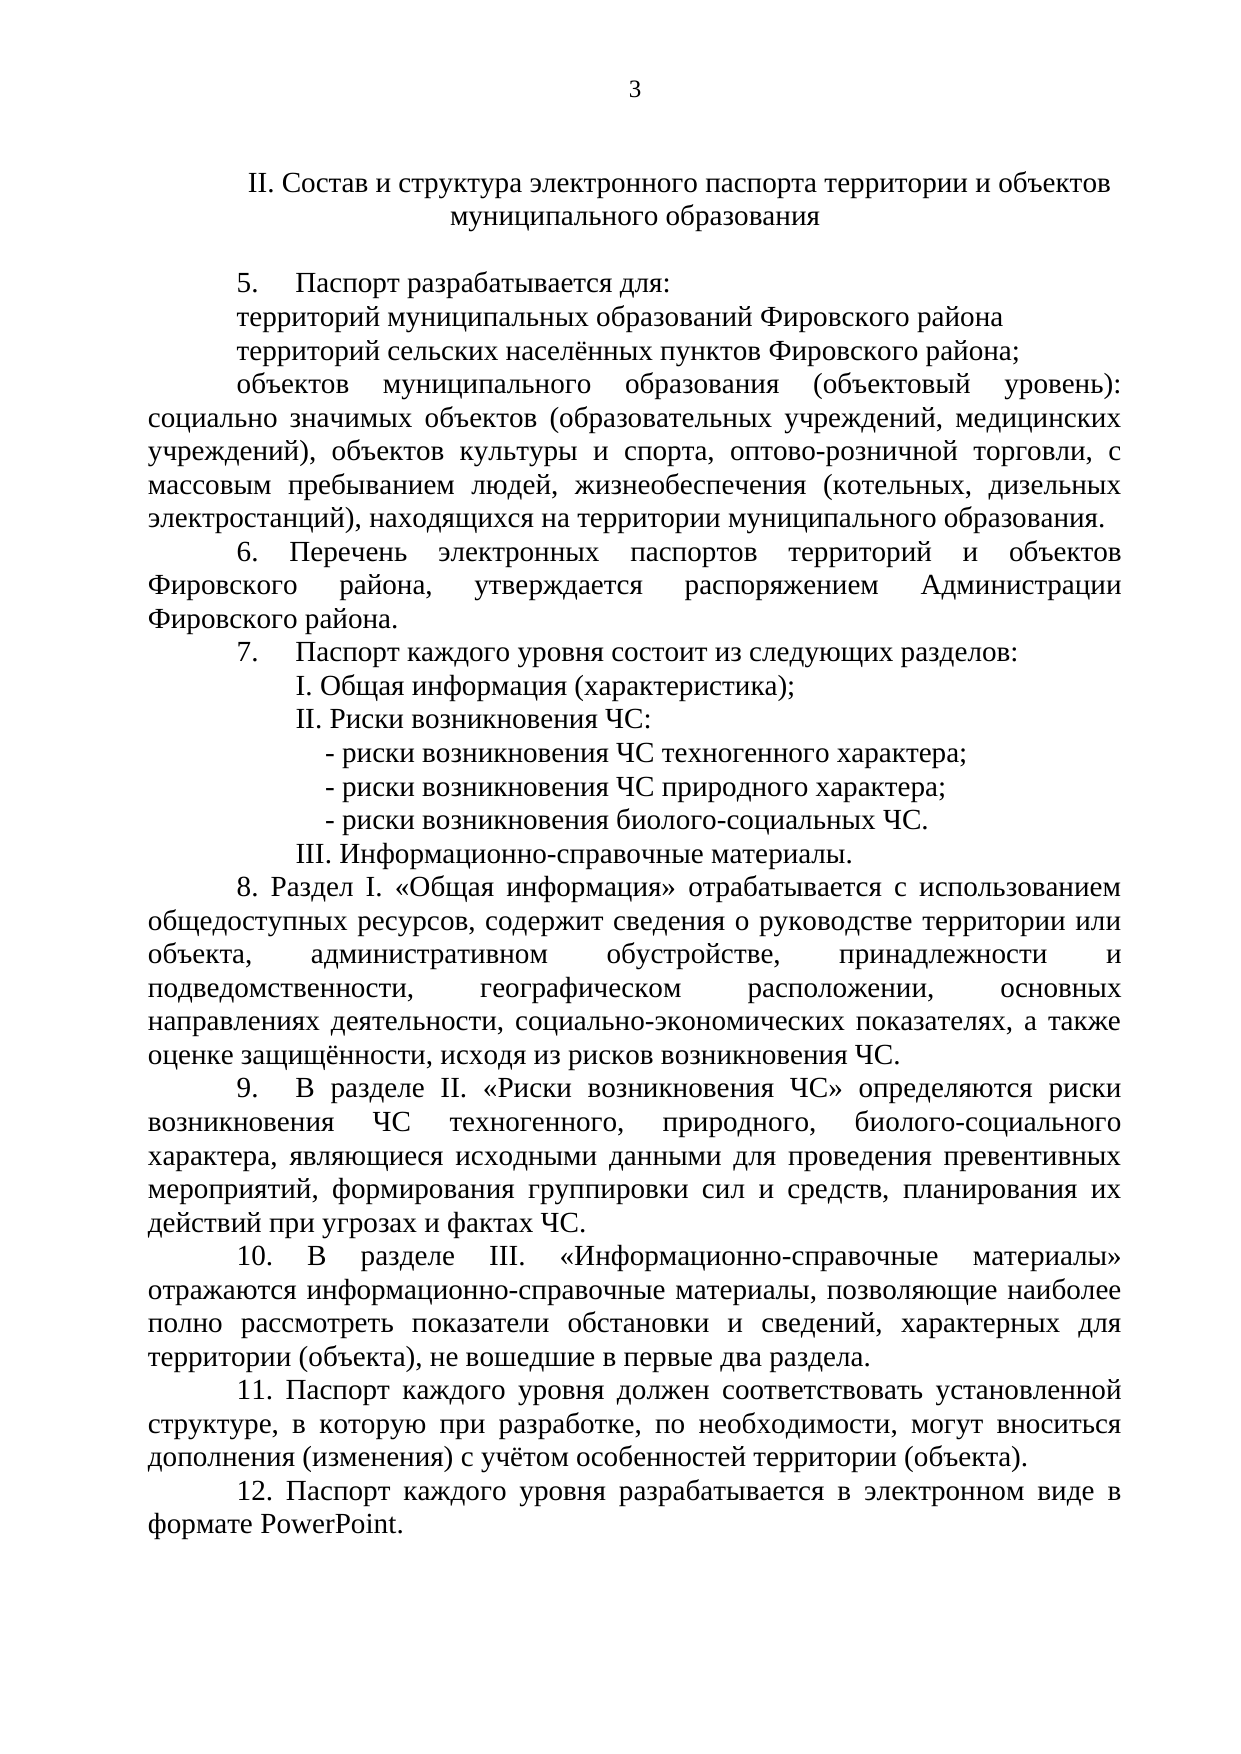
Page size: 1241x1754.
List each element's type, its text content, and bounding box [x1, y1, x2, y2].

text 11. Паспорт каждого уровня должен соответствовать установленной структуре, в которую при разработке, по необходимости, могут вноситься дополнения (изменения) с учётом особенностей территории (объекта). [148, 1372, 1122, 1473]
text - риски возникновения биолого-социальных ЧС. [148, 802, 1122, 836]
text II. Состав и структура электронного паспорта территории и объектов муниципального образования [148, 165, 1122, 232]
text территорий муниципальных образований Фировского района [148, 299, 1122, 333]
text 7. Паспорт каждого уровня состоит из следующих разделов: [148, 634, 1122, 668]
text I. Общая информация (характеристика); [148, 668, 1122, 702]
text 10. В разделе III. «Информационно-справочные материалы» отражаются информационно-справочные материалы, позволяющие наиболее полно рассмотреть показатели обстановки и сведений, характерных для территории (объекта), не вошедшие в первые два раздела. [148, 1238, 1122, 1372]
text территорий сельских населённых пунктов Фировского района; [148, 333, 1122, 366]
text 9. В разделе II. «Риски возникновения ЧС» определяются риски возникновения ЧС техногенного, природного, биолого-социального характера, являющиеся исходными данными для проведения превентивных мероприятий, формирования группировки сил и средств, планирования их действий при угрозах и фактах ЧС. [148, 1071, 1122, 1238]
text 8. Раздел I. «Общая информация» отрабатывается с использованием общедоступных ресурсов, содержит сведения о руководстве территории или объекта, административном обустройстве, принадлежности и подведомственности, географическом расположении, основных направлениях деятельности, социально-экономических показателях, а также оценке защищённости, исходя из рисков возникновения ЧС. [148, 869, 1122, 1071]
text III. Информационно-справочные материалы. [148, 836, 1113, 869]
text II. Риски возникновения ЧС: [148, 702, 1122, 735]
text 6. Перечень электронных паспортов территорий и объектов Фировского района, утверждается распоряжением Администрации Фировского района. [148, 534, 1122, 634]
text - риски возникновения ЧС техногенного характера; [148, 735, 1122, 769]
text - риски возникновения ЧС природного характера; [148, 769, 1122, 802]
text 5. Паспорт разрабатывается для: [148, 266, 1122, 299]
text объектов муниципального образования (объектовый уровень): социально значимых объектов (образовательных учреждений, медицинских учреждений), объектов культуры и спорта, оптово-розничной торговли, с массовым пребыванием людей, жизнеобеспечения (котельных, дизельных электростанций), находящихся на территории муниципального образования. [148, 366, 1122, 534]
text 12. Паспорт каждого уровня разрабатывается в электронном виде в формате PowerPoint. [148, 1473, 1122, 1540]
